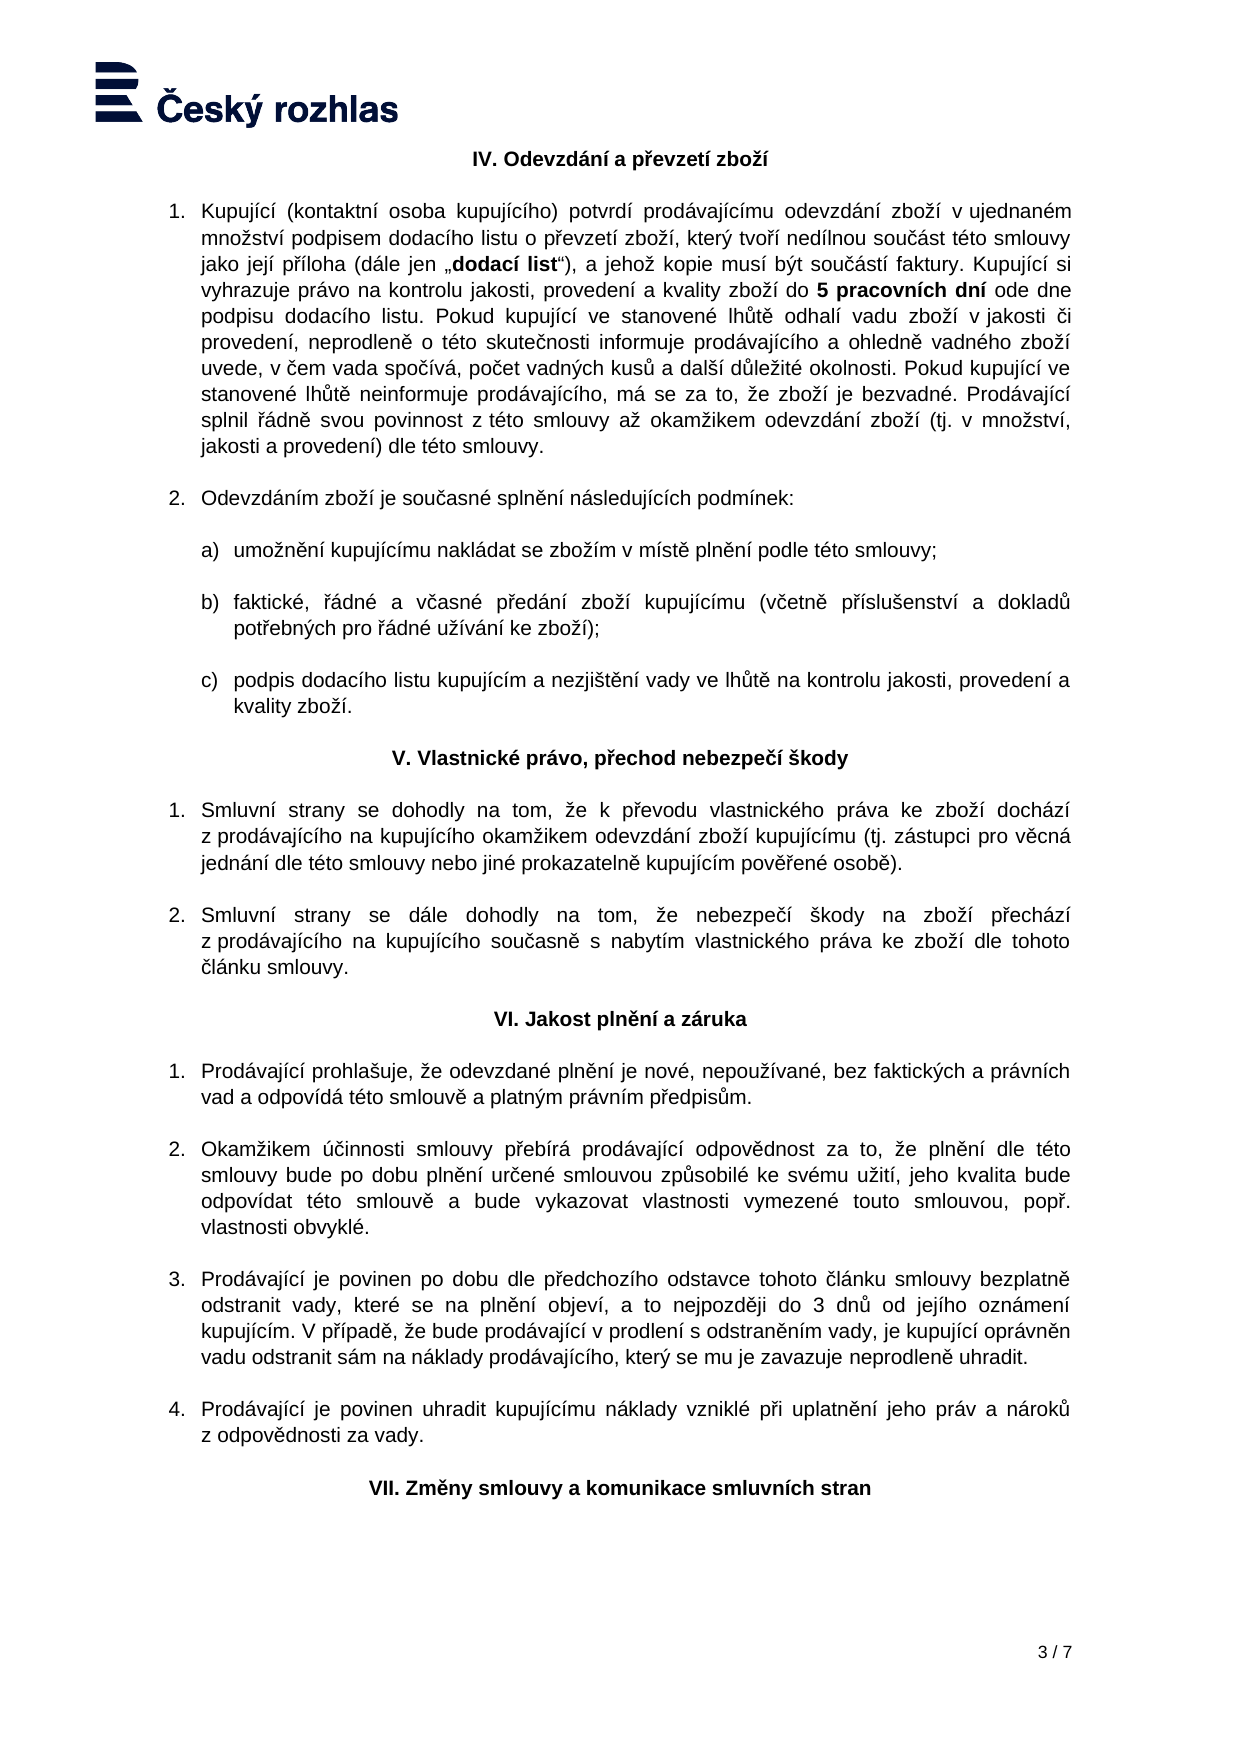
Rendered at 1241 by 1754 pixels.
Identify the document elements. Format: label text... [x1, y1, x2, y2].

subtitle Jakost plnění a záruka [168, 1005, 1072, 1031]
picture [95, 62, 398, 128]
list Odevzdáním zboží je současné splnění následujících podmínek: [168, 484, 1072, 511]
list Prodávající je povinen uhradit kupujícímu náklady vzniklé při uplatnění jeho práv a nároků z odpovědnosti za vady. [168, 1396, 1072, 1448]
subtitle Odevzdání a převzetí zboží [168, 146, 1072, 172]
subtitle Vlastnické právo, přechod nebezpečí škody [168, 745, 1072, 771]
subtitle Změny smlouvy a komunikace smluvních stran [168, 1474, 1072, 1500]
list Prodávající je povinen po dobu dle předchozího odstavce tohoto článku smlouvy bezplatně odstranit vady, které se na plnění objeví, a to nejpozději do 3 dnů od jejího oznámení kupujícím. V případě, že bude prodávající v prodlení s odstraněním vady, je kupující oprávněn vadu odstranit sám na náklady prodávajícího, který se mu je zavazuje neprodleně uhradit. [168, 1266, 1072, 1370]
list Smluvní strany se dohodly na tom, že k převodu vlastnického práva ke zboží dochází z prodávajícího na kupujícího okamžikem odevzdání zboží kupujícímu (tj. zástupci pro věcná jednání dle této smlouvy nebo jiné prokazatelně kupujícím pověřené osobě). [168, 797, 1072, 875]
list Prodávající prohlašuje, že odevzdané plnění je nové, nepoužívané, bez faktických a právních vad a odpovídá této smlouvě a platným právním předpisům. [168, 1057, 1072, 1109]
list Smluvní strany se dále dohodly na tom, že nebezpečí škody na zboží přechází z prodávajícího na kupujícího současně s nabytím vlastnického práva ke zboží dle tohoto článku smlouvy. [168, 901, 1072, 979]
list faktické, řádné a včasné předání zboží kupujícímu (včetně příslušenství a dokladů potřebných pro řádné užívání ke zboží); [201, 589, 1072, 641]
list Kupující (kontaktní osoba kupujícího) potvrdí prodávajícímu odevzdání zboží v ujednaném množství podpisem dodacího listu o převzetí zboží, který tvoří nedílnou součást této smlouvy jako její příloha (dále jen „dodací list“), a jehož kopie musí být součástí faktury. Kupující si vyhrazuje právo na kontrolu jakosti, provedení a kvality zboží do 5 pracovních dní ode dne podpisu dodacího listu. Pokud kupující ve stanovené lhůtě odhalí vadu zboží v jakosti či provedení, neprodleně o této skutečnosti informuje prodávajícího a ohledně vadného zboží uvede, v čem vada spočívá, počet vadných kusů a další důležité okolnosti. Pokud kupující ve stanovené lhůtě neinformuje prodávajícího, má se za to, že zboží je bezvadné. Prodávající splnil řádně svou povinnost z této smlouvy až okamžikem odevzdání zboží (tj. v množství, jakosti a provedení) dle této smlouvy. [168, 198, 1072, 458]
list umožnění kupujícímu nakládat se zbožím v místě plnění podle této smlouvy; [201, 537, 1072, 563]
list podpis dodacího listu kupujícím a nezjištění vady ve lhůtě na kontrolu jakosti, provedení a kvality zboží. [201, 667, 1072, 719]
list Okamžikem účinnosti smlouvy přebírá prodávající odpovědnost za to, že plnění dle této smlouvy bude po dobu plnění určené smlouvou způsobilé ke svému užití, jeho kvalita bude odpovídat této smlouvě a bude vykazovat vlastnosti vymezené touto smlouvou, popř. vlastnosti obvyklé. [168, 1136, 1072, 1240]
